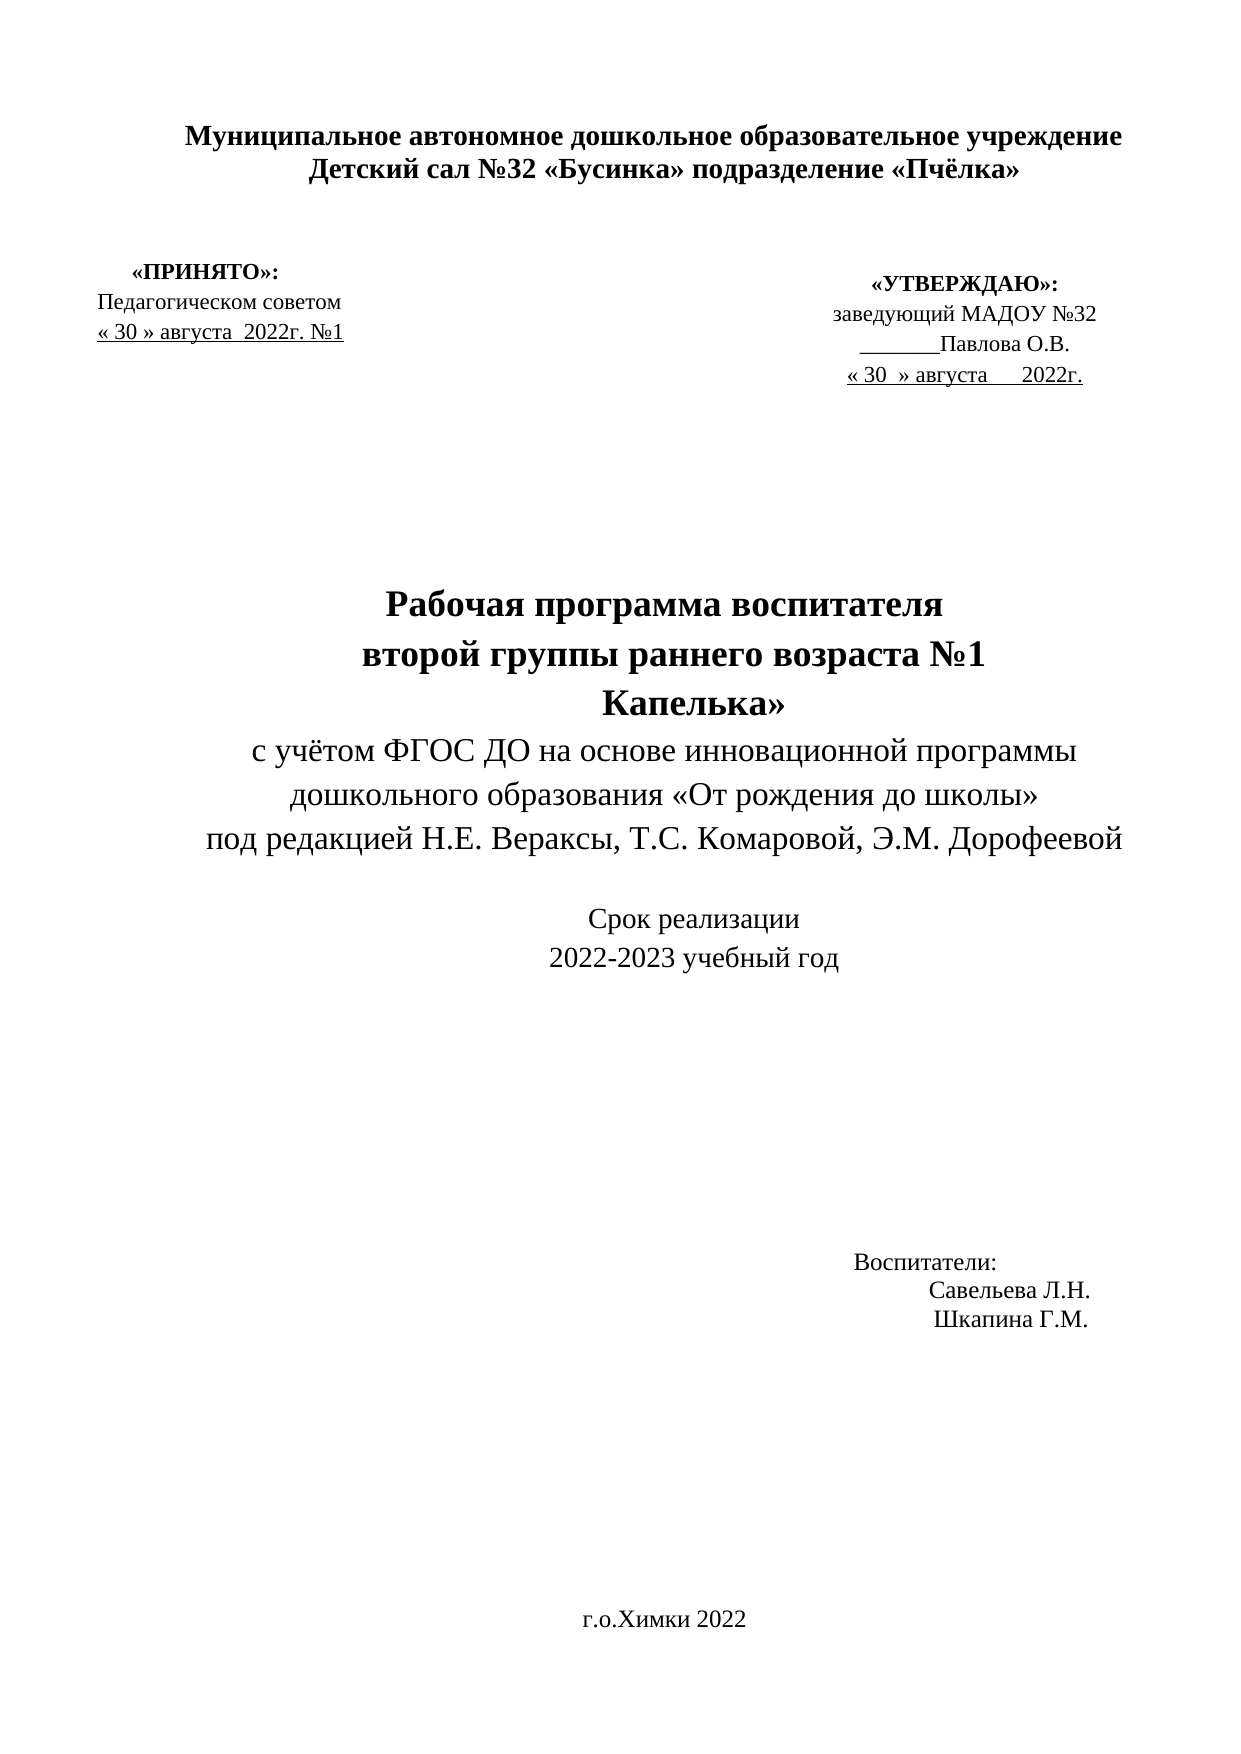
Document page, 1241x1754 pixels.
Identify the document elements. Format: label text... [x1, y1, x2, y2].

text г.о.Химки 2022 [177, 1604, 1152, 1633]
text второй группы раннего возраста №1 [177, 631, 1152, 674]
text Воспитатели: [853, 1247, 1152, 1276]
text 2022-2023 учебный год [177, 940, 1152, 973]
text Срок реализации [177, 901, 1152, 935]
table_header «УТВЕРЖДАЮ»: заведующий МАДОУ №32 _______Павлова О.В. « 30 » августа 2022г. [797, 270, 1133, 505]
text с учётом ФГОС ДО на основе инновационной программы дошкольного образования «От рождения до школы» [177, 730, 1152, 813]
text Детский сал №32 «Бусинка» подразделение «Пчёлка» [177, 152, 1152, 185]
text Шкапина Г.М. [853, 1304, 1152, 1333]
text Савельева Л.Н. [177, 1276, 1152, 1304]
text Капелька» [177, 681, 1152, 724]
table_header «ПРИНЯТО»: Педагогическом советом « 30 » августа 2022г. №1 [86, 258, 422, 493]
text под редакцией Н.Е. Вераксы, Т.С. Комаровой, Э.М. Дорофеевой [177, 818, 1152, 857]
text Рабочая программа воспитателя [177, 582, 1152, 625]
text Муниципальное автономное дошкольное образовательное учреждение [177, 118, 1152, 152]
